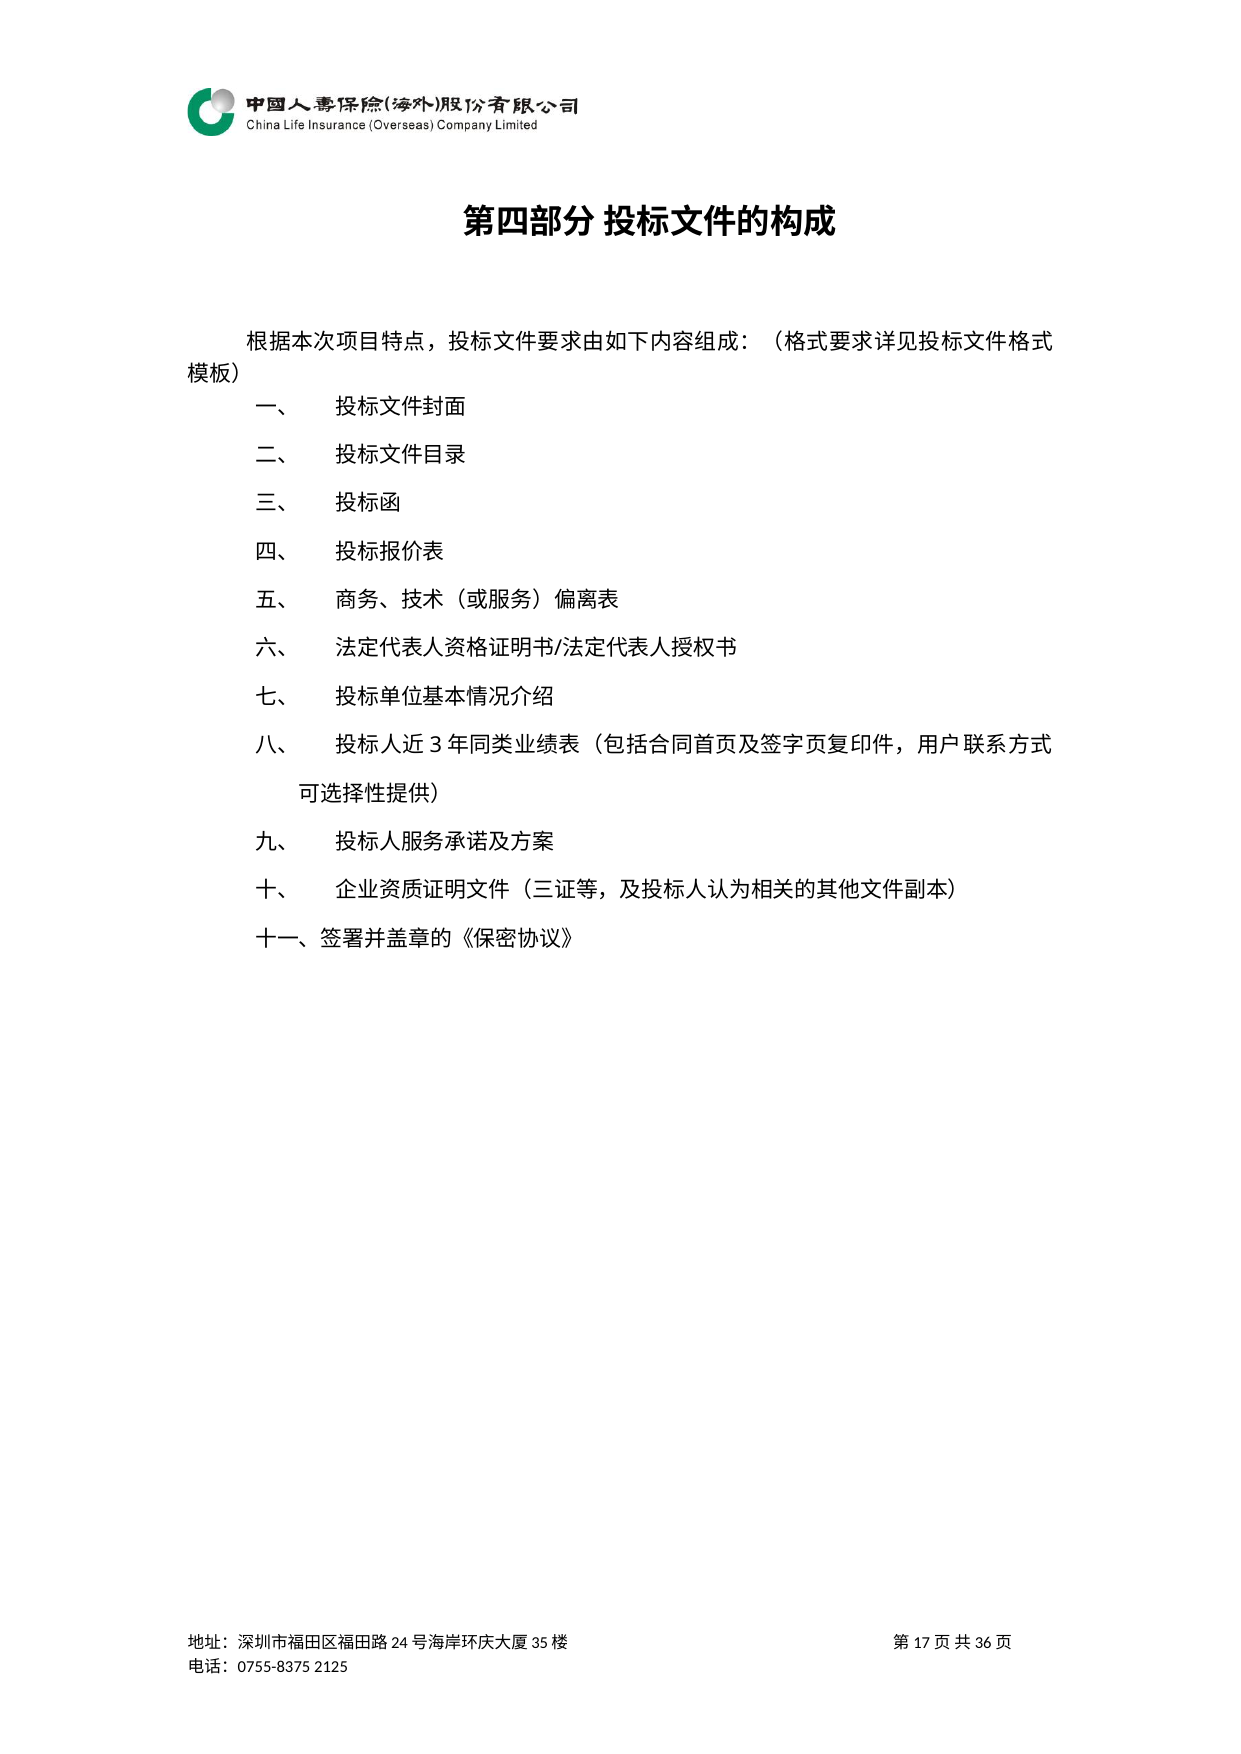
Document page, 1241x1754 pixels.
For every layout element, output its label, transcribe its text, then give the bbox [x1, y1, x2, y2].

list 投标函 [255, 485, 1053, 517]
list 企业资质证明文件（三证等，及投标人认为相关的其他文件副本） [255, 872, 1053, 904]
text 根据本次项目特点，投标文件要求由如下内容组成：（格式要求详见投标文件格式模板） [187, 323, 1053, 388]
list 投标文件封面 [255, 388, 1053, 421]
list 投标人近3年同类业绩表（包括合同首页及签字页复印件，用户联系方式可选择性提供） [255, 727, 1053, 808]
list 投标单位基本情况介绍 [255, 678, 1053, 711]
list 法定代表人资格证明书/法定代表人授权书 [255, 630, 1053, 662]
title 第四部分 投标文件的构成 [187, 187, 1053, 252]
list 投标人服务承诺及方案 [255, 824, 1053, 856]
list 商务、技术（或服务）偏离表 [255, 582, 1053, 614]
list 投标报价表 [255, 533, 1053, 566]
picture [187, 88, 578, 136]
list 投标文件目录 [255, 437, 1053, 469]
list 十一、签署并盖章的《保密协议》 [255, 920, 1053, 953]
